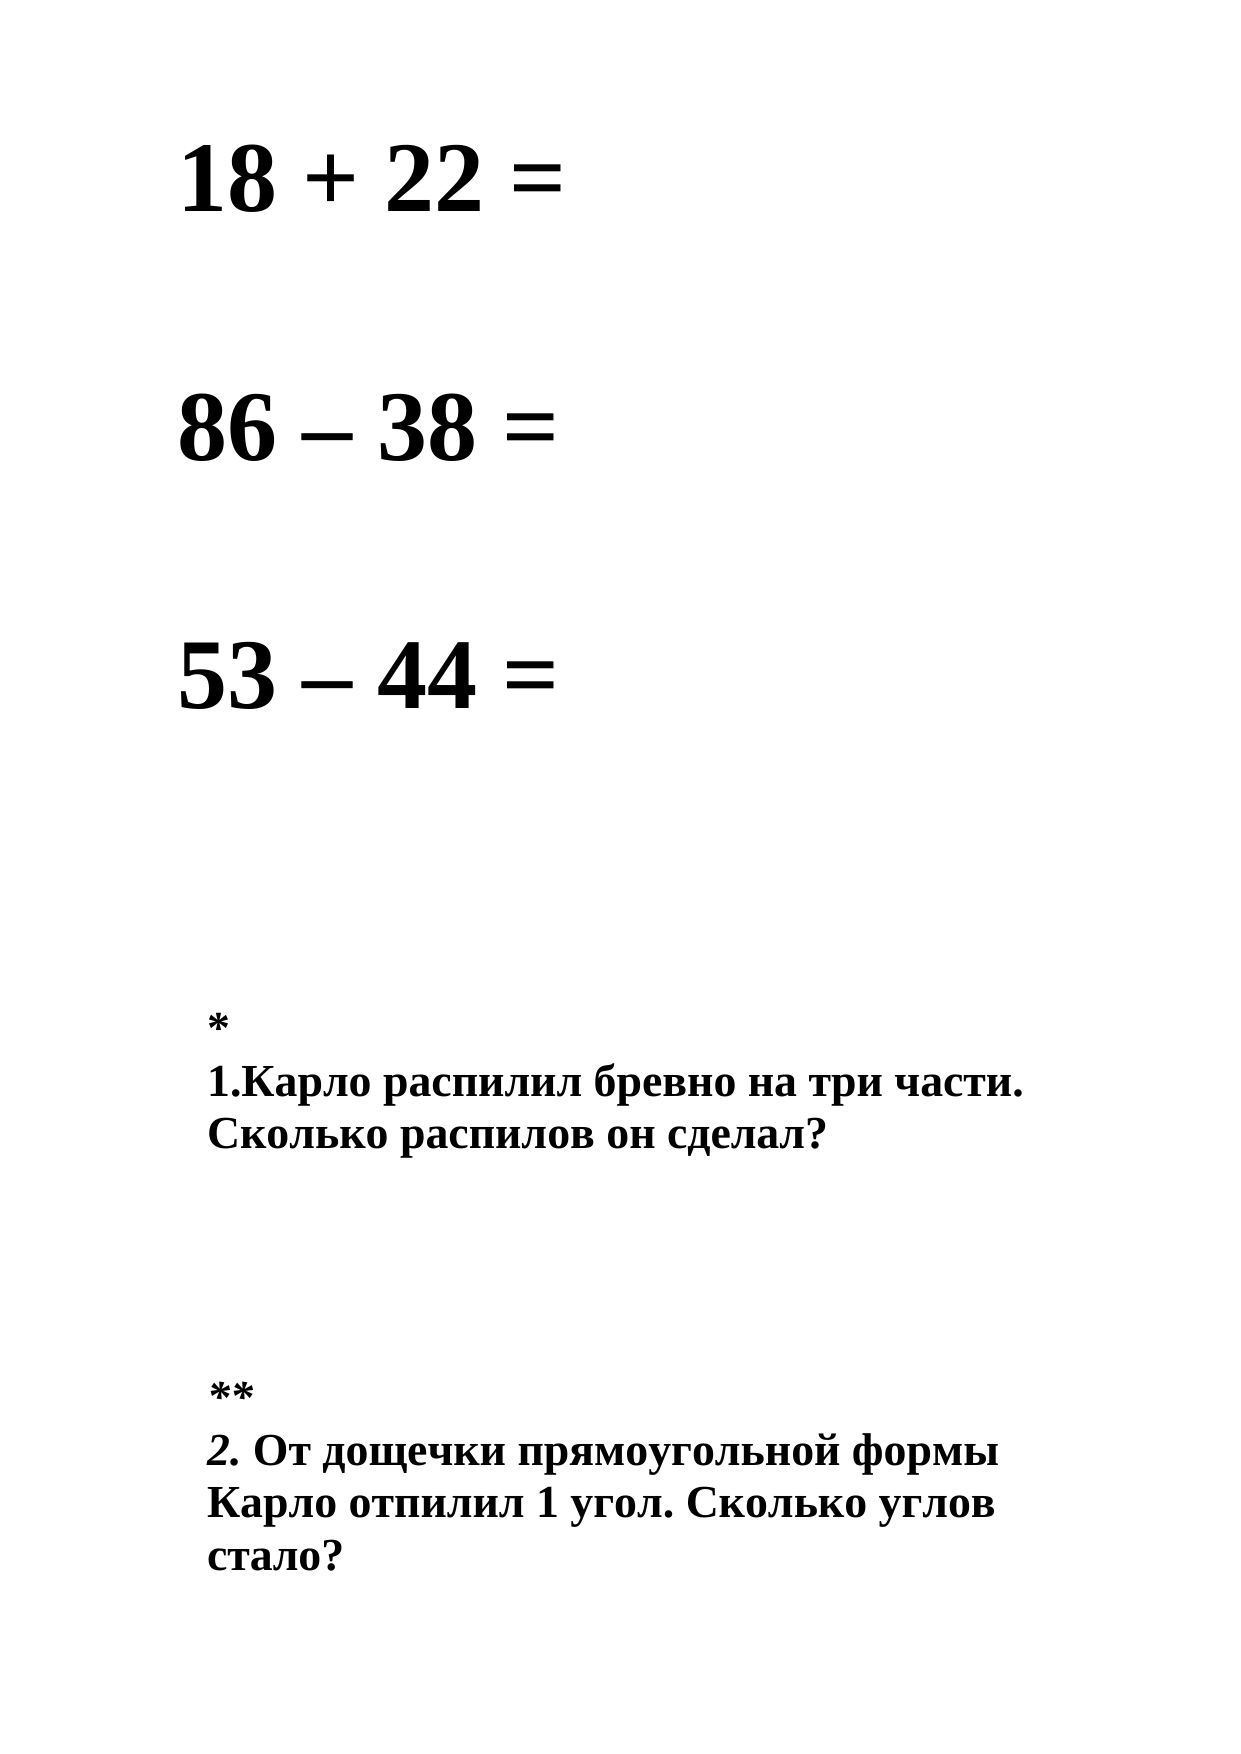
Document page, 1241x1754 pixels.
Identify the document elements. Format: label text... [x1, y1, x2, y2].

text 53 – 44 = [177, 491, 1152, 730]
text 86 – 38 = [177, 242, 1152, 481]
text 18 + 22 = [177, 118, 1152, 233]
text 2. От дощечки прямоугольной формы Карло отпилил 1 угол. Сколько углов стало? [207, 1422, 1110, 1581]
text * [207, 1001, 1110, 1053]
text ** [207, 1370, 1110, 1422]
text 1.Карло распилил бревно на три части. Сколько распилов он сделал? [207, 1053, 1110, 1159]
